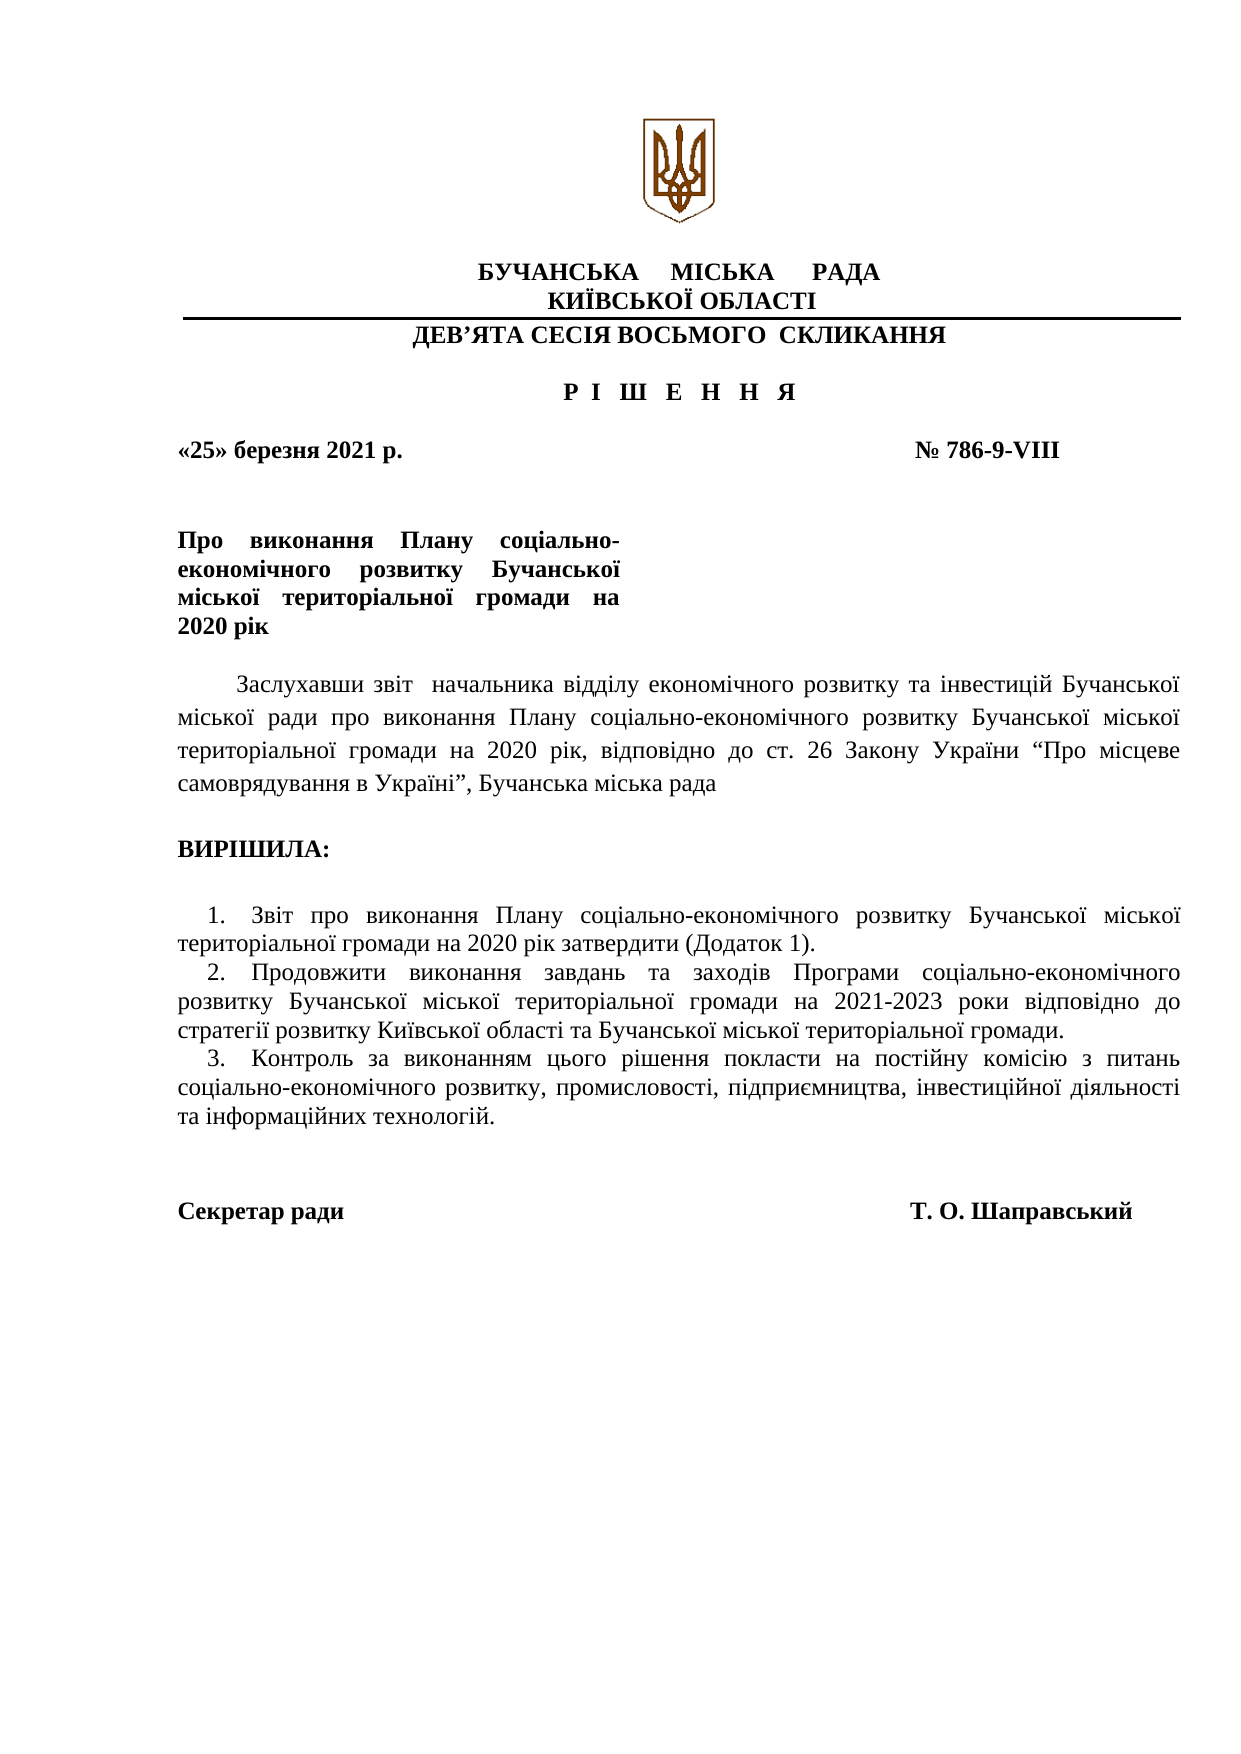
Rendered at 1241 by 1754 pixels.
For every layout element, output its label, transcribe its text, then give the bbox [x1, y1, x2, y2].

text Р І Ш Е Н Н Я [177, 377, 1181, 406]
list Контроль за виконанням цього рішення покласти на постійну комісію з питань соціально-економічного розвитку, промисловості, підприємництва, інвестиційної діяльності та інформаційних технологій. [177, 1043, 1181, 1130]
text Про виконання Плану соціально-економічного розвитку Бучанської міської територіальної громади на 2020 рік [177, 525, 620, 640]
list Продовжити виконання завдань та заходів Програми соціально-економічного розвитку Бучанської міської територіальної громади на 2021-2023 роки відповідно до стратегії розвитку Київської області та Бучанської міської територіальної громади. [177, 957, 1181, 1043]
subtitle «25» березня 2021 р. № 786-9-VIII [177, 435, 1181, 463]
text Секретар ради Т. О. Шаправський [177, 1196, 1181, 1224]
text КИЇВСЬКОЇ ОБЛАСТІ [183, 286, 1181, 317]
picture [636, 112, 722, 229]
list Звіт про виконання Плану соціально-економічного розвитку Бучанської міської територіальної громади на 2020 рік затвердити (Додаток 1). [177, 900, 1181, 957]
text ВИРІШИЛА: [177, 834, 1211, 862]
text БУЧАНСЬКА МІСЬКА РАДА [177, 257, 1181, 286]
text ДЕВ’ЯТА СЕСІЯ ВОСЬМОГО СКЛИКАННЯ [177, 320, 1181, 348]
text Заслухавши звіт начальника відділу економічного розвитку та інвестицій Бучанської міської ради про виконання Плану соціально-економічного розвитку Бучанської міської територіальної громади на 2020 рік, відповідно до ст. 26 Закону України “Про місцеве самоврядування в Україні”, Бучанська міська рада [177, 669, 1181, 796]
